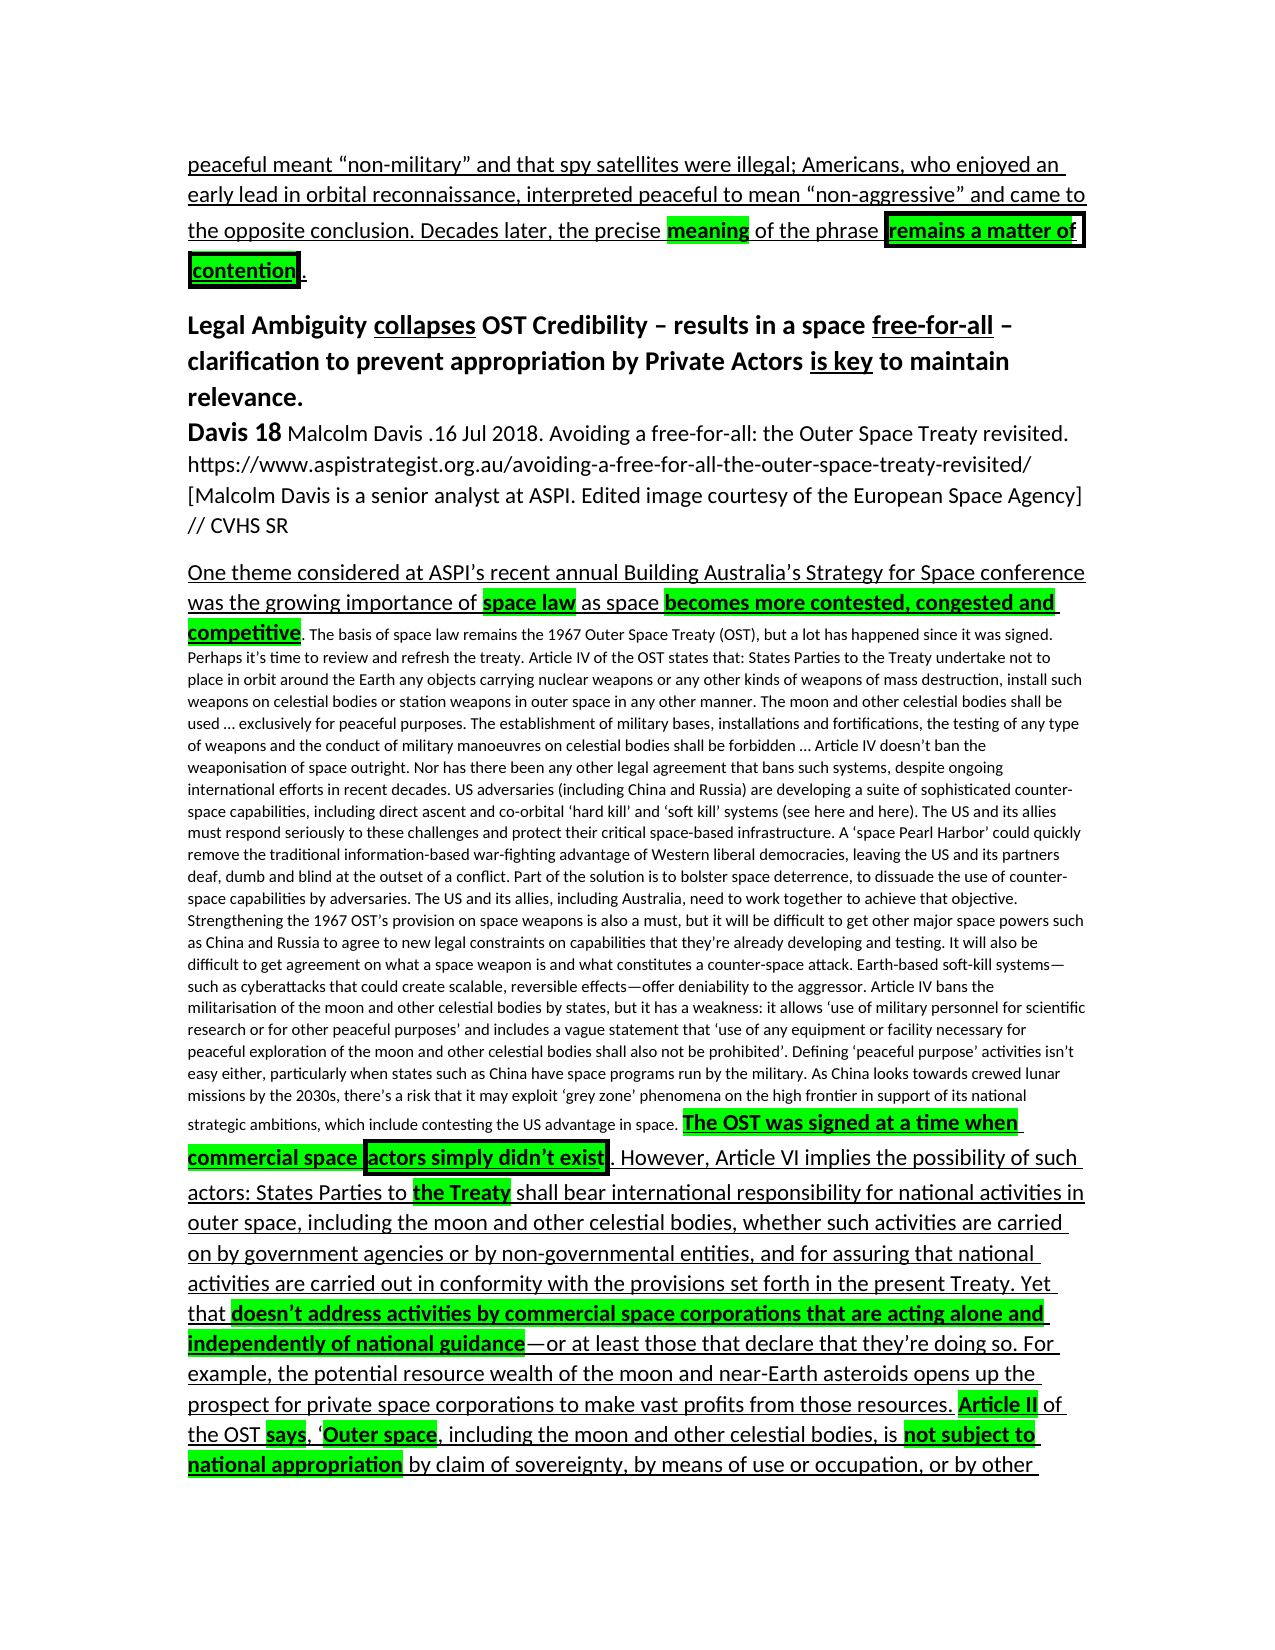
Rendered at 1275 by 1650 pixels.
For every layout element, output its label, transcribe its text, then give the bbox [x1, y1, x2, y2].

text Davis 18 Malcolm Davis .16 Jul 2018. Avoiding a free-for-all: the Outer Space Treaty revisited. https://www.aspistrategist.org.au/avoiding-a-free-for-all-the-outer-space-treaty-revisited/ [Malcolm Davis is a senior analyst at ASPI. Edited image courtesy of the European Space Agency] // CVHS SR [187, 415, 1087, 539]
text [187, 558, 1087, 1478]
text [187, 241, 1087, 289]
subtitle Legal Ambiguity collapses OST Credibility – results in a space free-for-all – clarification to prevent appropriation by Private Actors is key to maintain relevance. [187, 308, 1087, 413]
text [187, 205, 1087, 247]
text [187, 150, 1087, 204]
